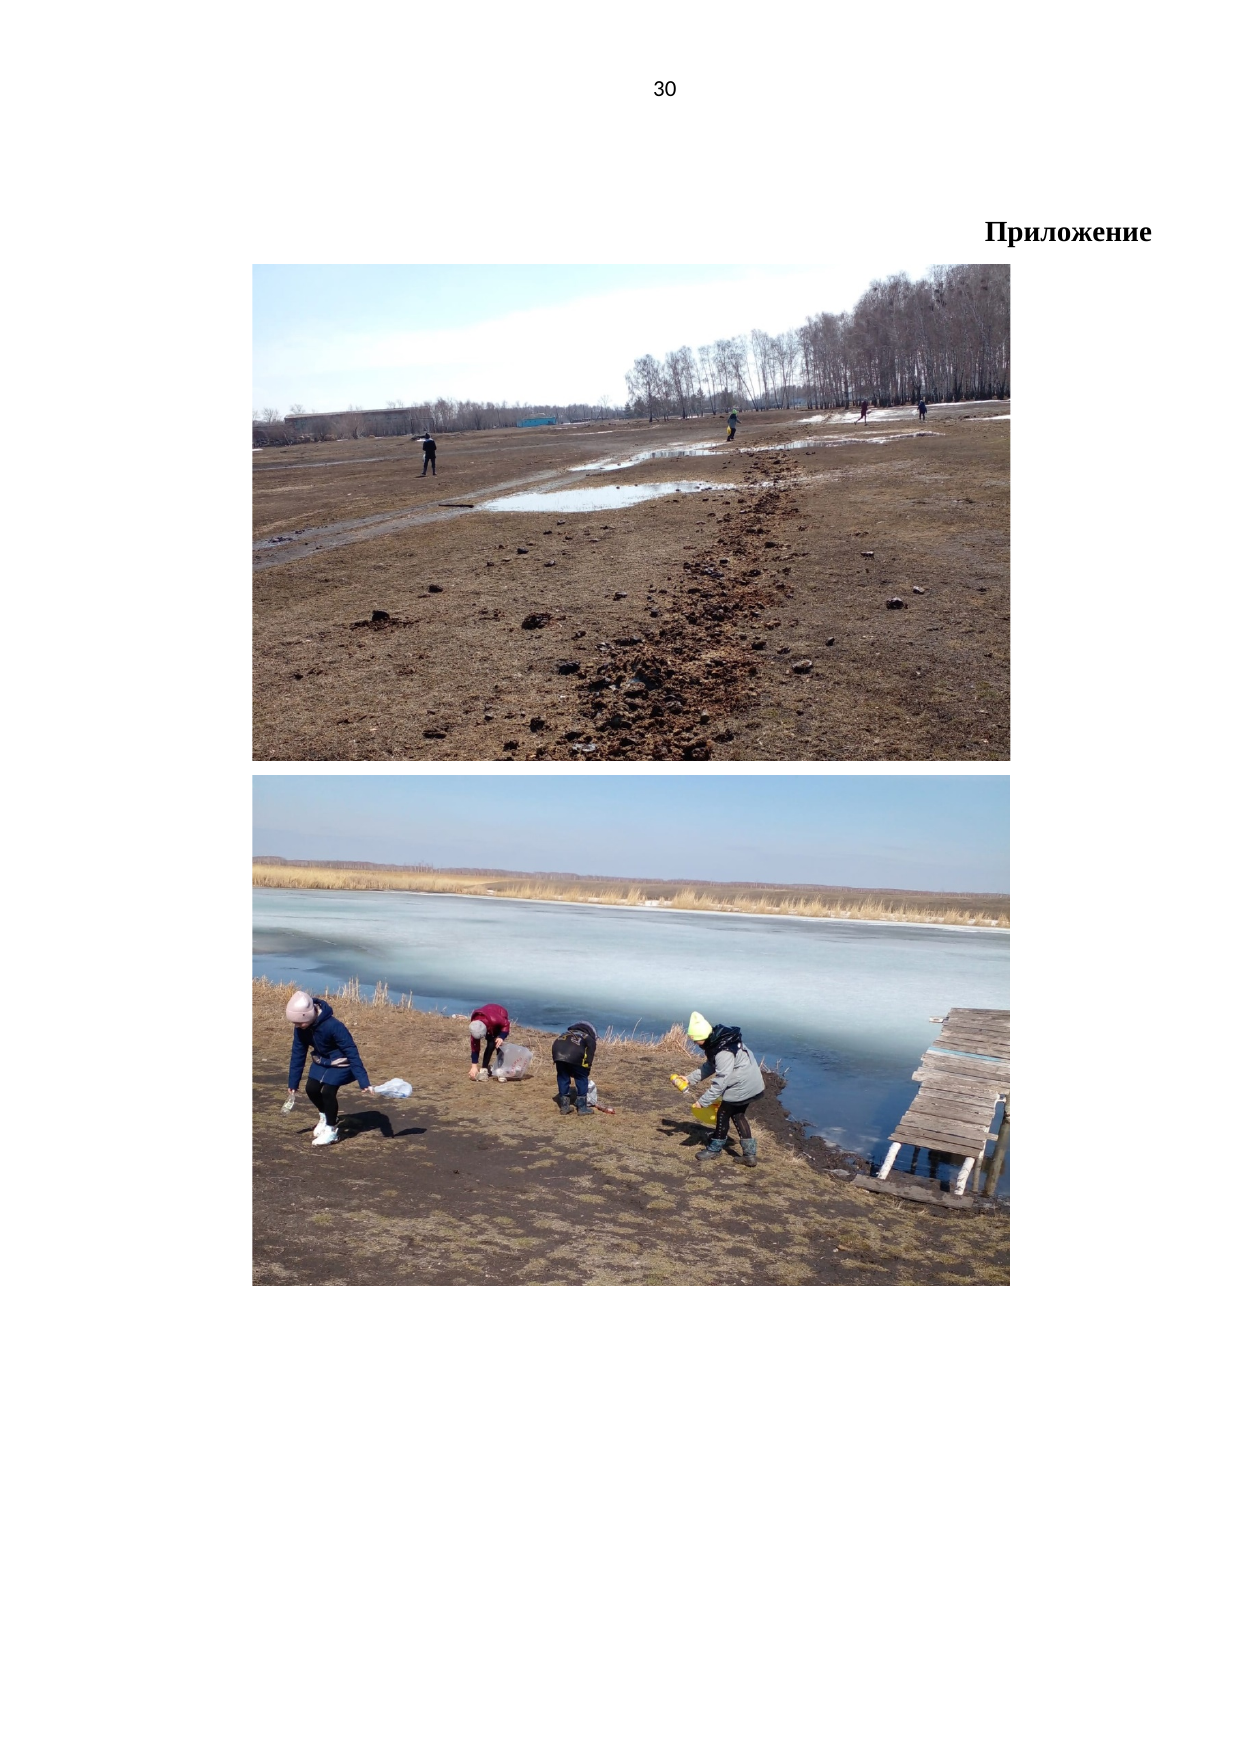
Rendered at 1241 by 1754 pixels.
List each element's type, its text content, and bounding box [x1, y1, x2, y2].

picture [252, 775, 1010, 1286]
list Приложение [252, 214, 1152, 247]
picture [252, 264, 1011, 761]
